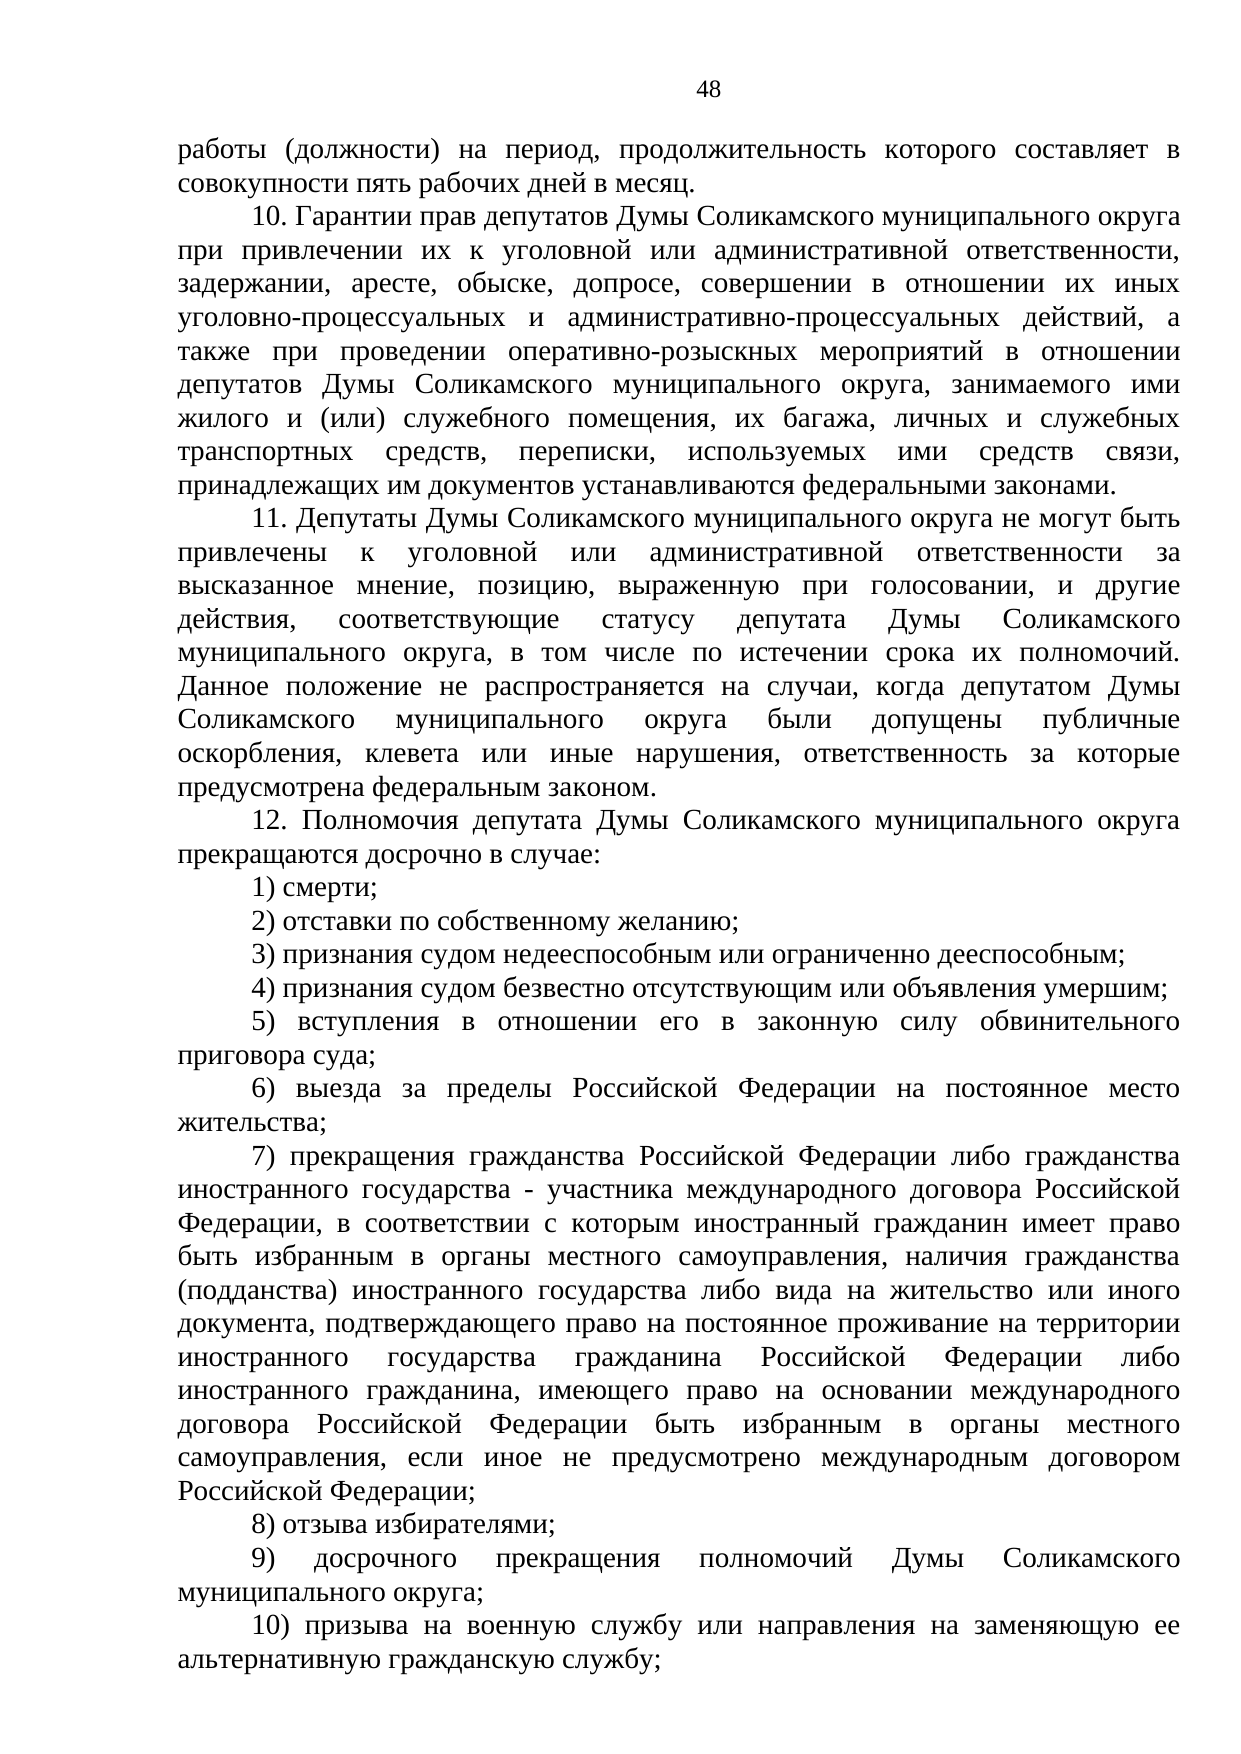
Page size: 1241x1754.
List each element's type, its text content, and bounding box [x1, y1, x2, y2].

text 12. Полномочия депутата Думы Соликамского муниципального округа прекращаются досрочно в случае: [177, 802, 1181, 869]
text 2) отставки по собственному желанию; [177, 903, 1181, 936]
text 3) признания судом недееспособным или ограниченно дееспособным; [177, 936, 1181, 970]
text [177, 131, 1181, 198]
text 10) призыва на военную службу или направления на заменяющую ее альтернативную гражданскую службу; [177, 1607, 1181, 1674]
text 10. Гарантии прав депутатов Думы Соликамского муниципального округа при привлечении их к уголовной или административной ответственности, задержании, аресте, обыске, допросе, совершении в отношении их иных уголовно-процессуальных и административно-процессуальных действий, а также при проведении оперативно-розыскных мероприятий в отношении депутатов Думы Соликамского муниципального округа, занимаемого ими жилого и (или) служебного помещения, их багажа, личных и служебных транспортных средств, переписки, используемых ими средств связи, принадлежащих им документов устанавливаются федеральными законами. [177, 198, 1181, 500]
text 6) выезда за пределы Российской Федерации на постоянное место жительства; [177, 1071, 1181, 1138]
text 1) смерти; [177, 869, 1181, 903]
text 7) прекращения гражданства Российской Федерации либо гражданства иностранного государства - участника международного договора Российской Федерации, в соответствии с которым иностранный гражданин имеет право быть избранным в органы местного самоуправления, наличия гражданства (подданства) иностранного государства либо вида на жительство или иного документа, подтверждающего право на постоянное проживание на территории иностранного государства гражданина Российской Федерации либо иностранного гражданина, имеющего право на основании международного договора Российской Федерации быть избранным в органы местного самоуправления, если иное не предусмотрено международным договором Российской Федерации; [177, 1138, 1181, 1507]
text 9) досрочного прекращения полномочий Думы Соликамского муниципального округа; [177, 1540, 1181, 1607]
text 5) вступления в отношении его в законную силу обвинительного приговора суда; [177, 1003, 1181, 1071]
text 11. Депутаты Думы Соликамского муниципального округа не могут быть привлечены к уголовной или административной ответственности за высказанное мнение, позицию, выраженную при голосовании, и другие действия, соответствующие статусу депутата Думы Соликамского муниципального округа, в том числе по истечении срока их полномочий. Данное положение не распространяется на случаи, когда депутатом Думы Соликамского муниципального округа были допущены публичные оскорбления, клевета или иные нарушения, ответственность за которые предусмотрена федеральным законом. [177, 500, 1181, 802]
text 8) отзыва избирателями; [177, 1507, 1181, 1540]
text 4) признания судом безвестно отсутствующим или объявления умершим; [177, 970, 1181, 1003]
